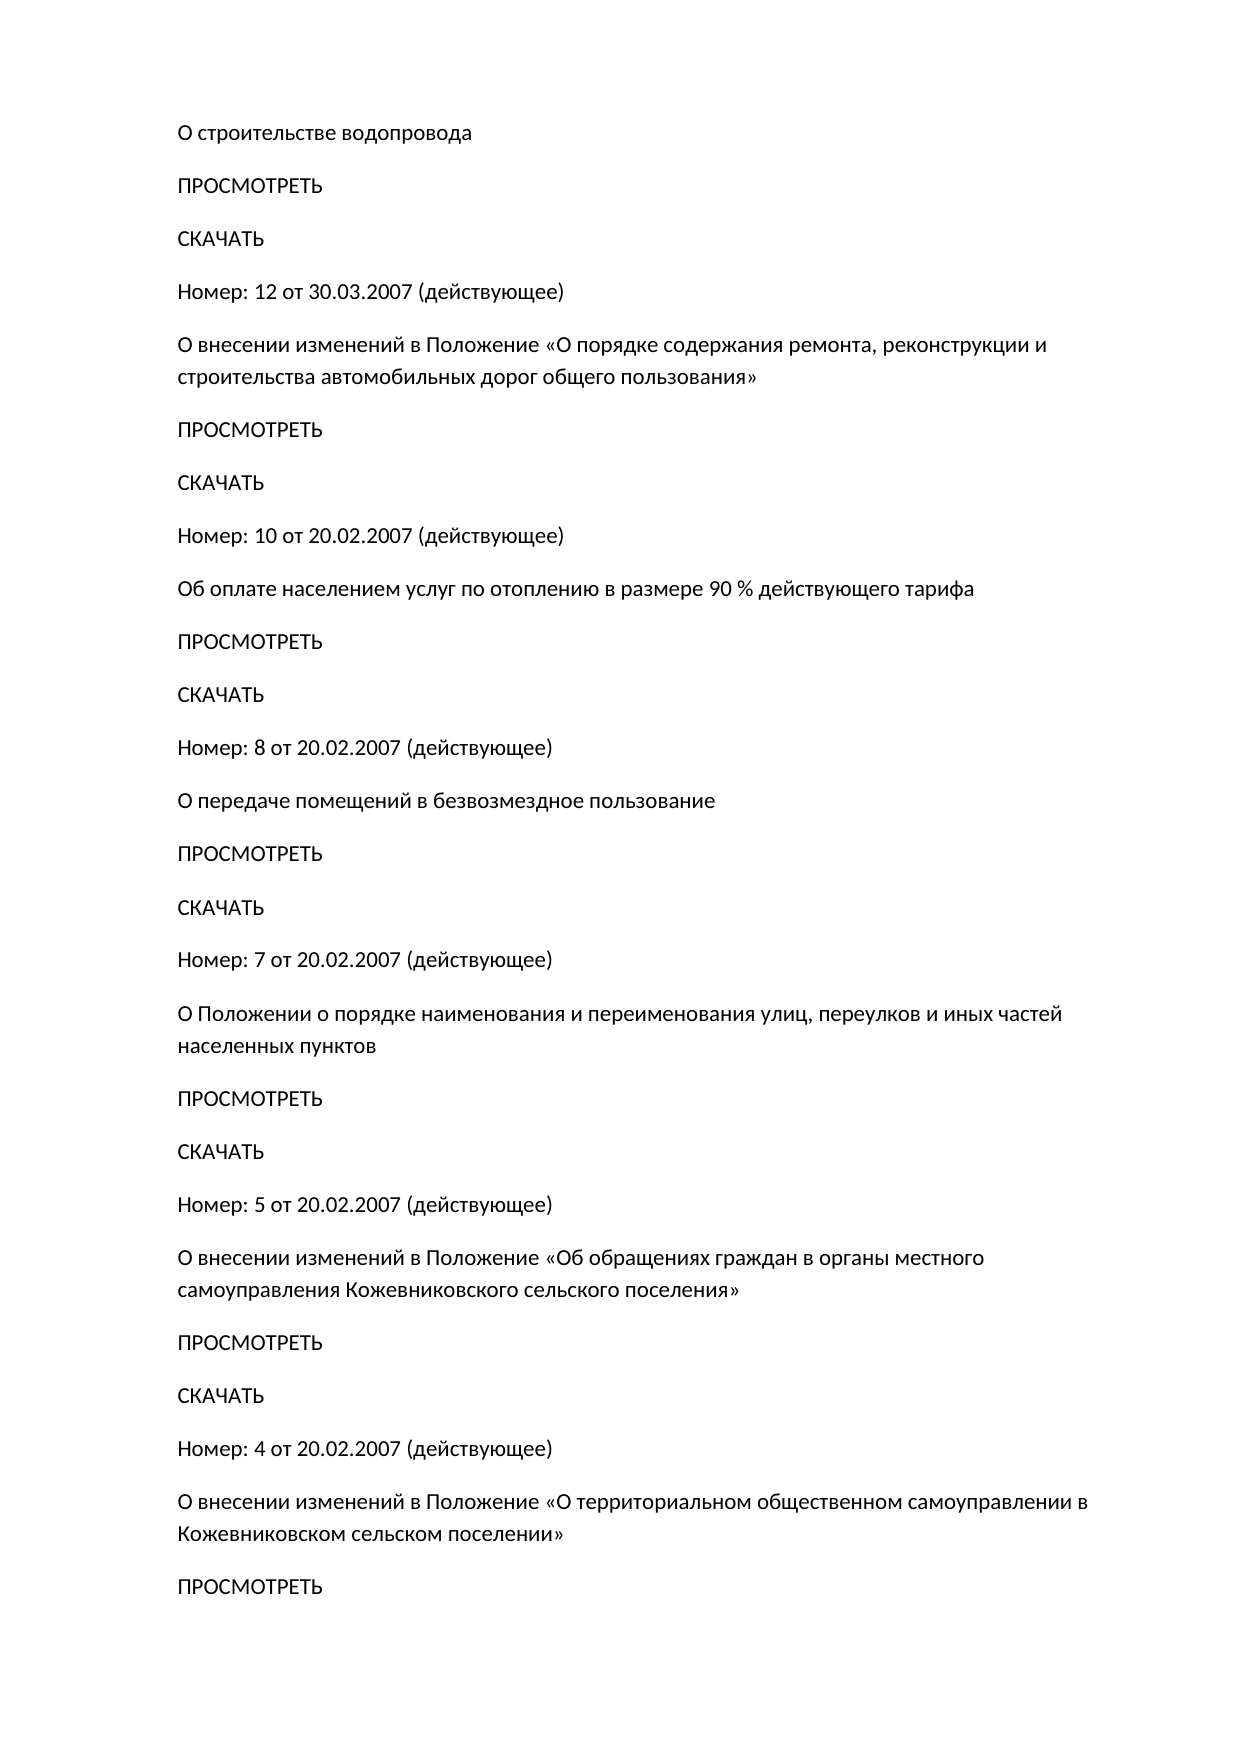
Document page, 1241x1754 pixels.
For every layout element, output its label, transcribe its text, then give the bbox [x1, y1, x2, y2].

text СКАЧАТЬ [177, 468, 1152, 496]
text ПРОСМОТРЕТЬ [177, 415, 1152, 443]
text ПРОСМОТРЕТЬ [177, 839, 1152, 868]
text ПРОСМОТРЕТЬ [177, 1084, 1152, 1112]
text ПРОСМОТРЕТЬ [177, 1572, 1152, 1600]
text Номер: 5 от 20.02.2007 (действующее) [177, 1190, 1152, 1218]
text СКАЧАТЬ [177, 893, 1152, 921]
text О передаче помещений в безвозмездное пользование [177, 787, 1152, 814]
text О внесении изменений в Положение «О порядке содержания ремонта, реконструкции и строительства автомобильных дорог общего пользования» [177, 330, 1152, 390]
text ПРОСМОТРЕТЬ [177, 171, 1152, 199]
text ПРОСМОТРЕТЬ [177, 1328, 1152, 1356]
text СКАЧАТЬ [177, 1137, 1152, 1165]
text СКАЧАТЬ [177, 681, 1152, 708]
text СКАЧАТЬ [177, 224, 1152, 252]
text Номер: 10 от 20.02.2007 (действующее) [177, 521, 1152, 549]
text Номер: 12 от 30.03.2007 (действующее) [177, 277, 1152, 305]
text Об оплате населением услуг по отоплению в размере 90 % действующего тарифа [177, 574, 1152, 602]
text О строительстве водопровода [177, 118, 1152, 146]
text О внесении изменений в Положение «Об обращениях граждан в органы местного самоуправления Кожевниковского сельского поселения» [177, 1243, 1152, 1303]
text СКАЧАТЬ [177, 1381, 1152, 1409]
text О внесении изменений в Положение «О территориальном общественном самоуправлении в Кожевниковском сельском поселении» [177, 1487, 1152, 1547]
text ПРОСМОТРЕТЬ [177, 627, 1152, 656]
text О Положении о порядке наименования и переименования улиц, переулков и иных частей населенных пунктов [177, 999, 1152, 1059]
text Номер: 7 от 20.02.2007 (действующее) [177, 946, 1152, 974]
text Номер: 8 от 20.02.2007 (действующее) [177, 733, 1152, 762]
text Номер: 4 от 20.02.2007 (действующее) [177, 1434, 1152, 1462]
